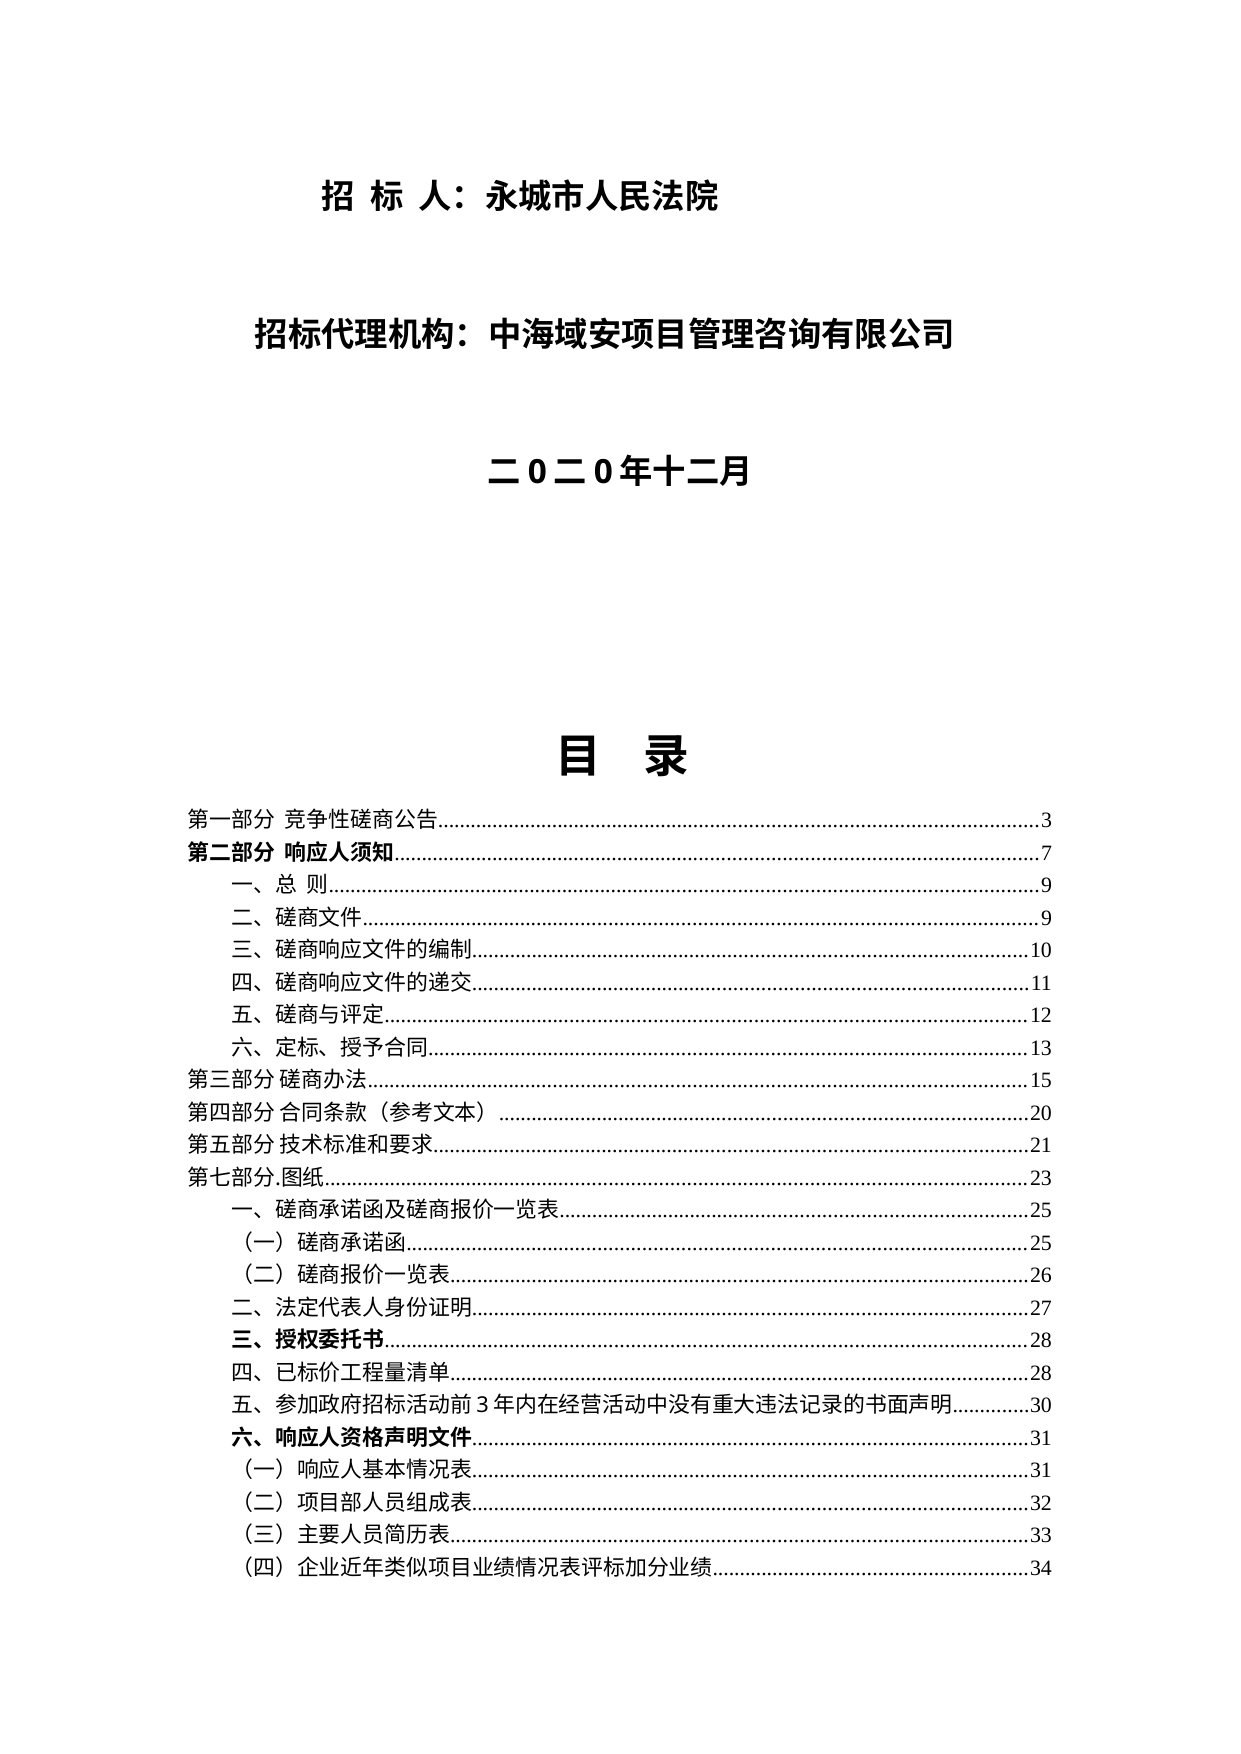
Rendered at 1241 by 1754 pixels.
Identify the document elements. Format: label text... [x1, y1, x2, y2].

text 第四部分 合同条款（参考文本） 20 [187, 1094, 1053, 1127]
text （二）项目部人员组成表 32 [231, 1484, 1053, 1517]
text 第七部分.图纸 23 [187, 1159, 1053, 1192]
text 三、授权委托书 28 [231, 1322, 1053, 1354]
text 二、法定代表人身份证明 27 [231, 1289, 1053, 1322]
text 四、磋商响应文件的递交 11 [231, 964, 1053, 997]
text 二0二0年十二月 [187, 437, 1053, 502]
text 招标代理机构：中海域安项目管理咨询有限公司 [187, 299, 1053, 364]
text 四、已标价工程量清单 28 [231, 1354, 1053, 1387]
text 招 标 人：永城市人民法院 [187, 162, 1053, 227]
text （一）磋商承诺函 25 [231, 1224, 1053, 1257]
text 第二部分 响应人须知 7 [187, 834, 1053, 867]
text 五、参加政府招标活动前3年内在经营活动中没有重大违法记录的书面声明 30 [231, 1387, 1053, 1419]
text （三）主要人员简历表 33 [231, 1517, 1053, 1549]
text 三、磋商响应文件的编制 10 [231, 932, 1053, 964]
text 二、磋商文件 9 [231, 899, 1053, 932]
text （一）响应人基本情况表 31 [231, 1452, 1053, 1484]
text 六、定标、授予合同 13 [231, 1029, 1053, 1062]
text （二）磋商报价一览表 26 [231, 1257, 1053, 1289]
text 目 录 [187, 704, 1053, 802]
text 一、总 则 9 [231, 867, 1053, 899]
text 五、磋商与评定 12 [231, 997, 1053, 1029]
text 一、磋商承诺函及磋商报价一览表 25 [231, 1192, 1053, 1224]
text 六、响应人资格声明文件 31 [231, 1419, 1053, 1452]
text 第一部分 竞争性磋商公告 3 [187, 802, 1053, 834]
text 第五部分 技术标准和要求 21 [187, 1127, 1053, 1159]
text 第三部分 磋商办法 15 [187, 1062, 1053, 1094]
text （四）企业近年类似项目业绩情况表评标加分业绩 34 [231, 1549, 1053, 1582]
